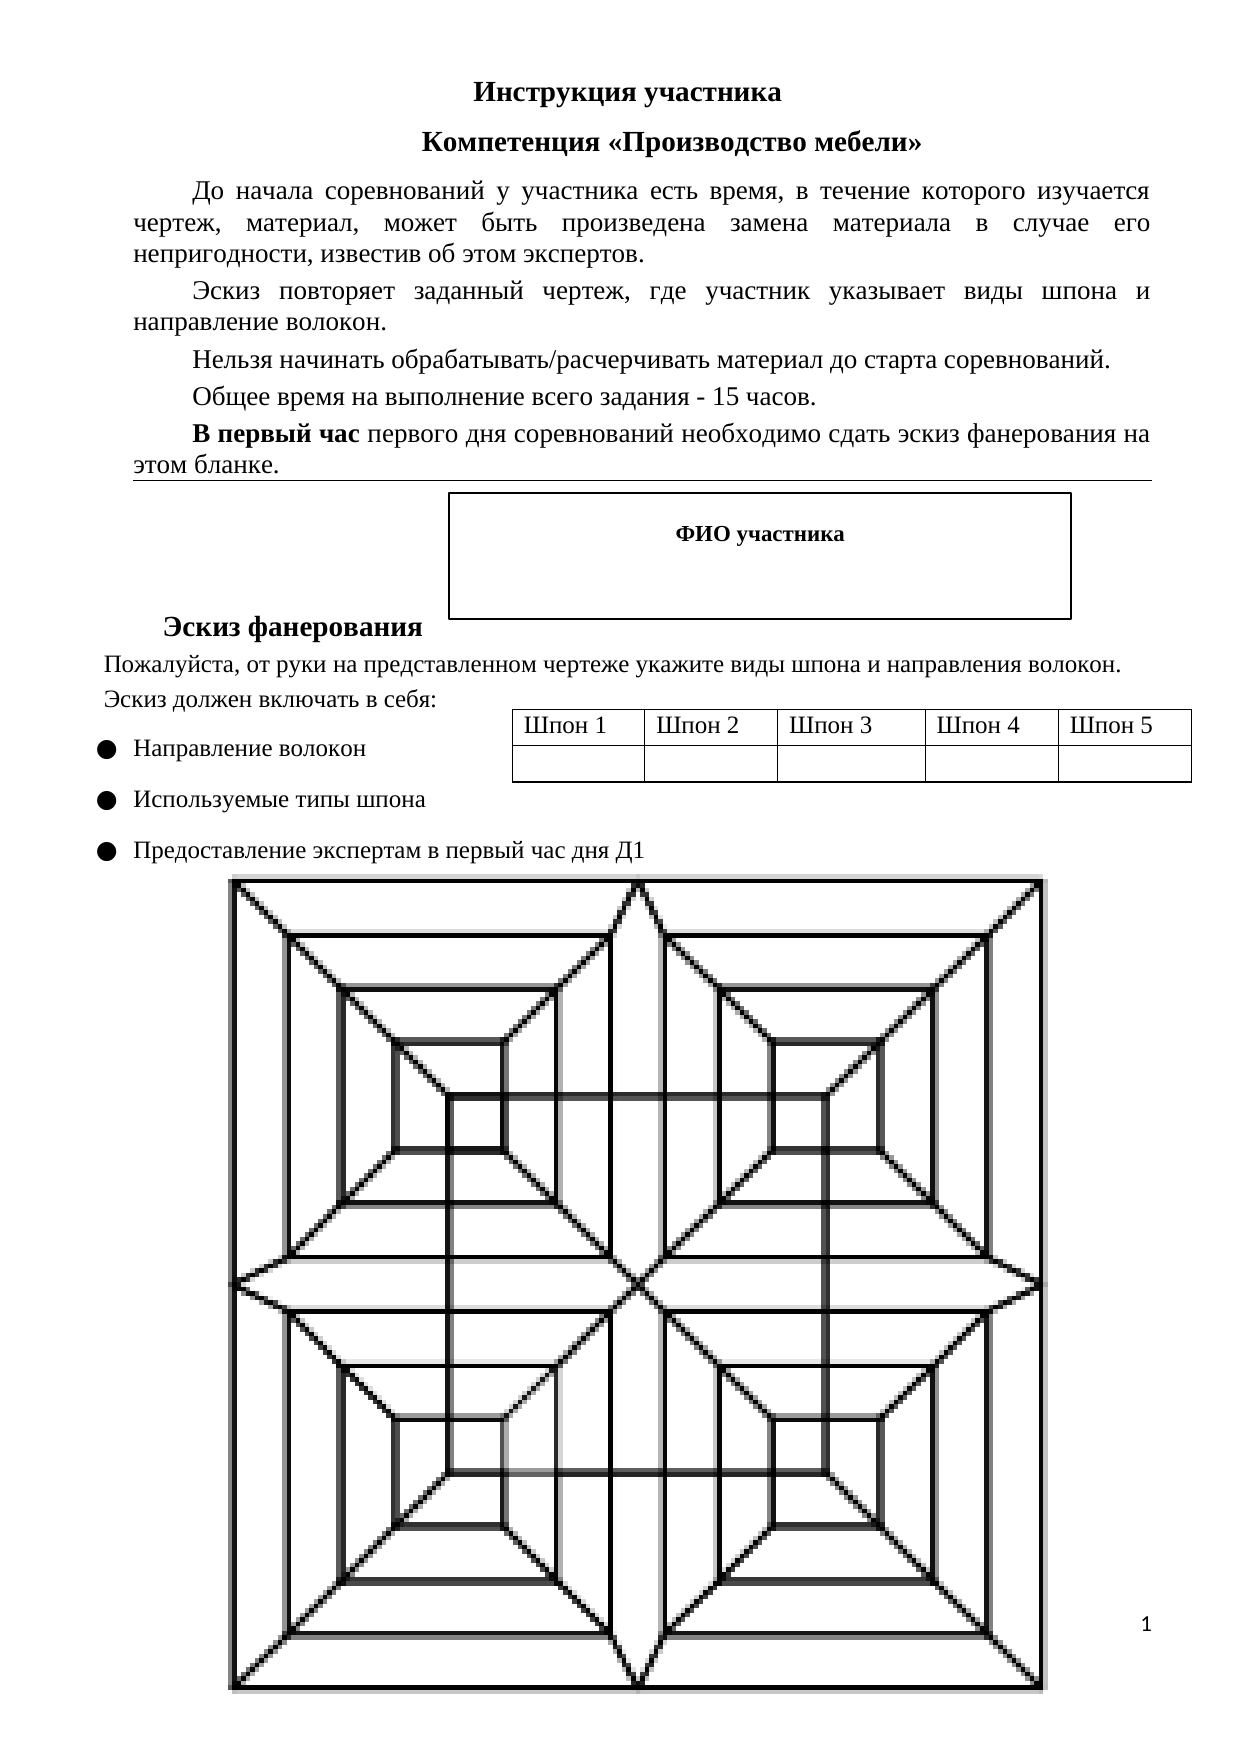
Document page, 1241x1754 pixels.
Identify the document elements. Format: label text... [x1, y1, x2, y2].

list Направление волокон [96, 719, 512, 771]
table_cell [926, 746, 1058, 781]
picture [201, 873, 1071, 1713]
text Пожалуйста, от руки на представленном чертеже укажите виды шпона и направления волокон. [103, 649, 1152, 678]
text В первый час первого дня соревнований необходимо сдать эскиз фанерования на этом бланке. [133, 417, 1152, 480]
text Компетенция «Производство мебели» [192, 124, 1152, 158]
table_cell [513, 746, 644, 781]
text Нельзя начинать обрабатывать/расчерчивать материал до старта соревнований. [133, 343, 1152, 374]
table_header Шпон 1 [513, 710, 644, 745]
text Эскиз фанерования [162, 609, 1152, 643]
list Предоставление экспертам в первый час дня Д1 [96, 822, 1152, 873]
table_cell [645, 746, 777, 781]
text Инструкция участника [103, 74, 1152, 107]
text До начала соревнований у участника есть время, в течение которого изучается чертеж, материал, может быть произведена замена материала в случае его непригодности, известив об этом экспертов. [133, 174, 1152, 268]
text Эскиз повторяет заданный чертеж, где участник указывает виды шпона и направление волокон. [133, 274, 1152, 336]
text Общее время на выполнение всего задания - 15 часов. [133, 380, 1152, 411]
table_cell [1059, 746, 1191, 781]
table_header Шпон 3 [778, 710, 925, 745]
text Эскиз должен включать в себя: [103, 684, 1152, 713]
table_header Шпон 2 [645, 710, 777, 745]
table_header Шпон 4 [926, 710, 1058, 745]
table_header Шпон 5 [1059, 710, 1191, 745]
list Используемые типы шпона [96, 771, 1152, 822]
table_cell [778, 746, 925, 781]
